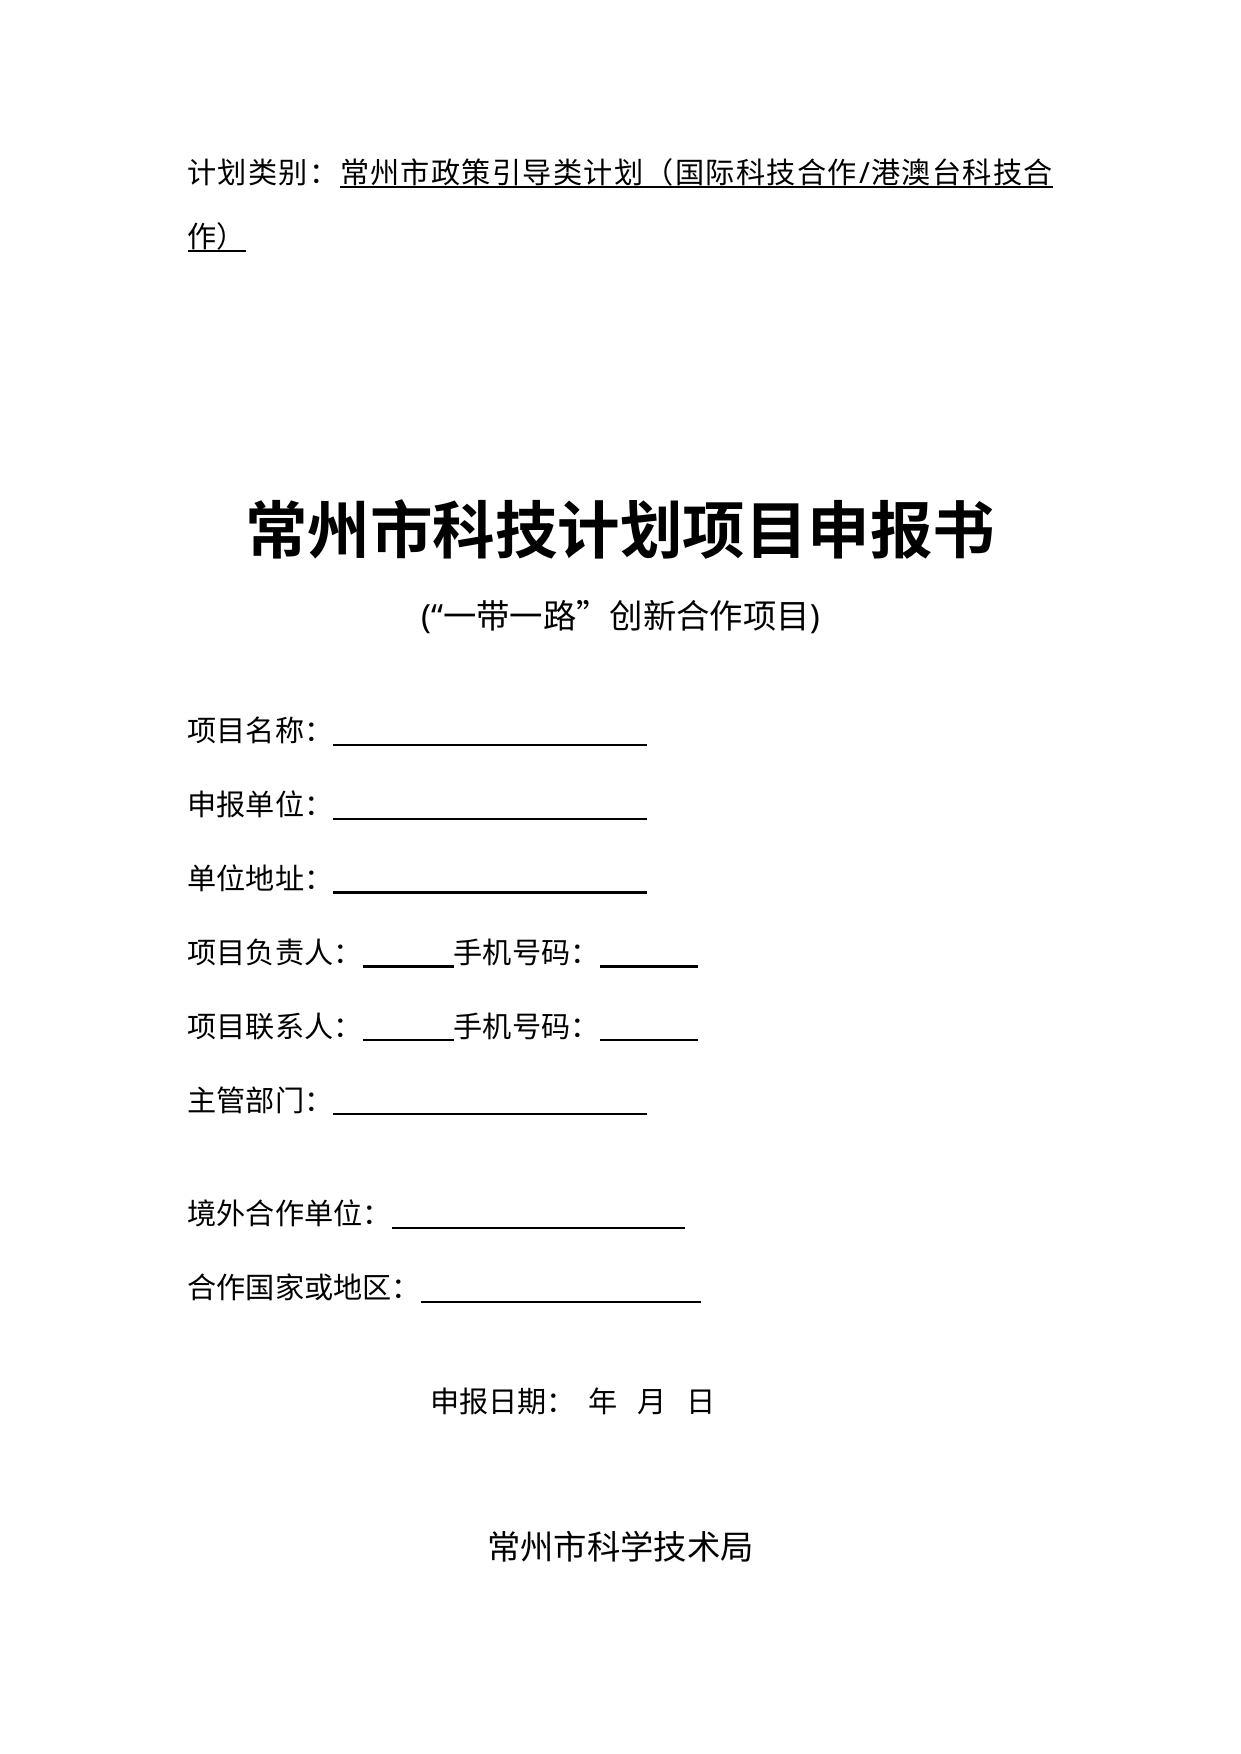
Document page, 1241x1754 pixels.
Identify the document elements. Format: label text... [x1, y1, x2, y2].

text 主管部门： [187, 1077, 1053, 1119]
text 项目联系人： 手机号码： [187, 1003, 1053, 1045]
text 境外合作单位： [187, 1191, 1053, 1233]
text 申报单位： [187, 781, 1053, 823]
text 申报日期： 年 月 日 [187, 1378, 1053, 1421]
text 合作国家或地区： [187, 1265, 1053, 1307]
text 项目名称： [187, 707, 1053, 749]
text (“一带一路”创新合作项目) [187, 590, 1053, 638]
text 项目负责人： 手机号码： [187, 929, 1053, 971]
text 单位地址： [187, 855, 1053, 897]
text 计划类别：常州市政策引导类计划（国际科技合作/港澳台科技合作） [187, 150, 1053, 256]
text 常州市科技计划项目申报书 [187, 481, 1053, 572]
text 常州市科学技术局 [187, 1521, 1053, 1569]
